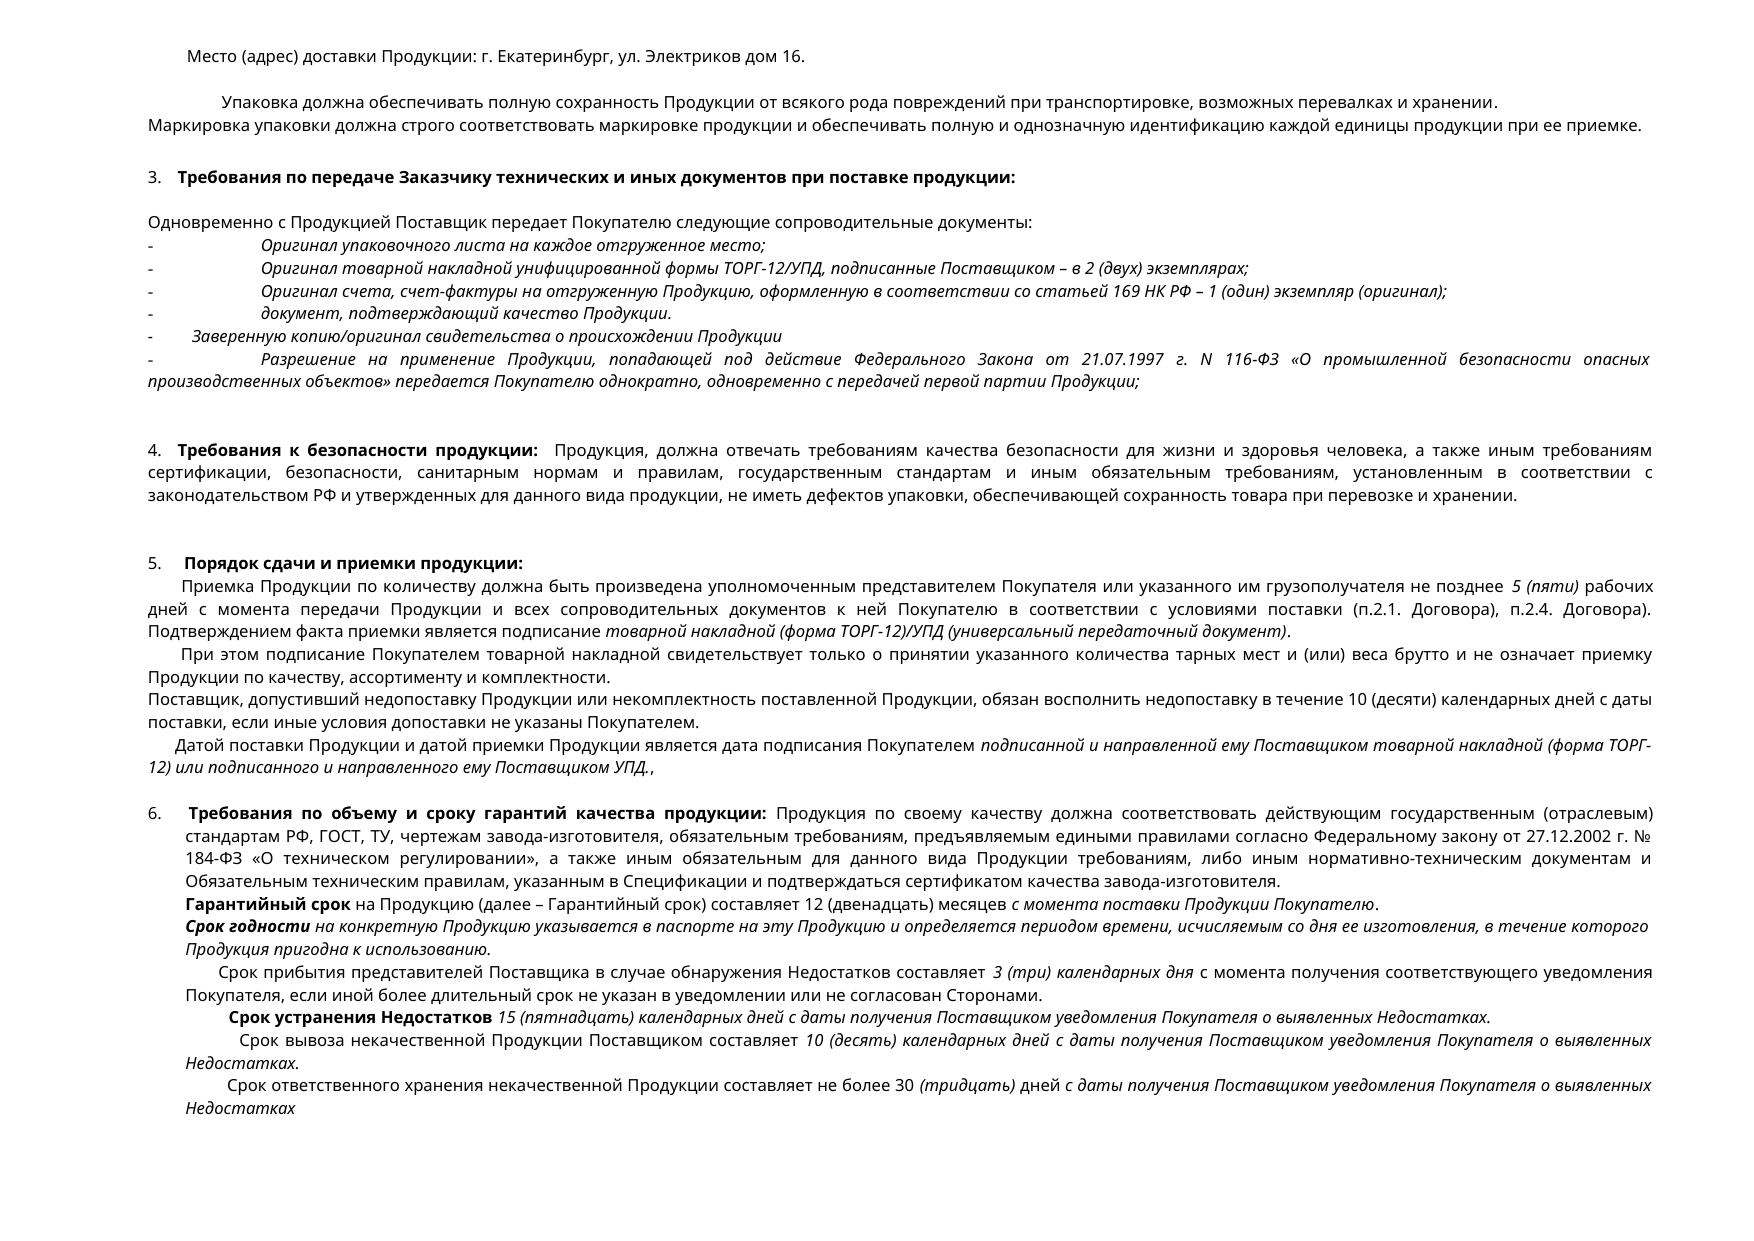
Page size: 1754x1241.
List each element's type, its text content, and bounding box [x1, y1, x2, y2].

list Срок прибытия представителей Поставщика в случае обнаружения Недостатков составляет 3 (три) календарных дня с момента получения соответствующего уведомления Покупателя, если иной более длительный срок не указан в уведомлении или не согласован Сторонами. [185, 960, 1654, 1006]
text Поставщик, допустивший недопоставку Продукции или некомплектность поставленной Продукции, обязан восполнить недопоставку в течение 10 (десяти) календарных дней с даты поставки, если иные условия допоставки не указаны Покупателем. [148, 688, 1654, 733]
list Оригинал счета, счет-фактуры на отгруженную Продукцию, оформленную в соответствии со статьей 169 НК РФ – 1 (один) экземпляр (оригинал); [148, 279, 1654, 302]
list Срок устранения Недостатков 15 (пятнадцать) календарных дней с даты получения Поставщиком уведомления Покупателя о выявленных Недостатках. [185, 1006, 1654, 1028]
list Требования по объему и сроку гарантий качества продукции: Продукция по своему качеству должна соответствовать действующим государственным (отраслевым) стандартам РФ, ГОСТ, ТУ, чертежам завода-изготовителя, обязательным требованиям, предъявляемым едиными правилами согласно Федеральному закону от 27.12.2002 г. № 184-ФЗ «О техническом регулировании», а также иным обязательным для данного вида Продукции требованиям, либо иным нормативно-техническим документам и Обязательным техническим правилам, указанным в Спецификации и подтверждаться сертификатом качества завода-изготовителя. [148, 801, 1654, 892]
text Маркировка упаковки должна строго соответствовать маркировке продукции и обеспечивать полную и однозначную идентификацию каждой единицы продукции при ее приемке. [148, 114, 1654, 136]
text Упаковка должна обеспечивать полную сохранность Продукции от всякого рода повреждений при транспортировке, возможных перевалках и хранении. [148, 91, 1654, 114]
list Срок годности на конкретную Продукцию указывается в паспорте на эту Продукцию и определяется периодом времени, исчисляемым со дня ее изготовления, в течение которого Продукция пригодна к использованию. [185, 915, 1654, 960]
list Гарантийный срок на Продукцию (далее – Гарантийный срок) составляет 12 (двенадцать) месяцев с момента поставки Продукции Покупателю. [185, 892, 1654, 915]
text Место (адрес) доставки Продукции: г. Екатеринбург, ул. Электриков дом 16. [148, 44, 1654, 67]
text - Заверенную копию/оригинал свидетельства о происхождении Продукции [148, 324, 1654, 347]
list Срок ответственного хранения некачественной Продукции составляет не более 30 (тридцать) дней с даты получения Поставщиком уведомления Покупателя о выявленных Недостатках [185, 1074, 1654, 1119]
list документ, подтверждающий качество Продукции. [148, 302, 1654, 324]
list Оригинал упаковочного листа на каждое отгруженное место; [148, 234, 1654, 256]
list Оригинал товарной накладной унифицированной формы ТОРГ-12/УПД, подписанные Поставщиком – в 2 (двух) экземплярах; [148, 256, 1654, 279]
text Одновременно с Продукцией Поставщик передает Покупателю следующие сопроводительные документы: [148, 211, 1654, 234]
list Порядок сдачи и приемки продукции: [148, 552, 1654, 574]
list Разрешение на применение Продукции, попадающей под действие Федерального Закона от 21.07.1997 г. N 116-ФЗ «О промышленной безопасности опасных производственных объектов» передается Покупателю однократно, одновременно с передачей первой партии Продукции; [148, 347, 1654, 393]
list Приемка Продукции по количеству должна быть произведена уполномоченным представителем Покупателя или указанного им грузополучателя не позднее 5 (пяти) рабочих дней с момента передачи Продукции и всех сопроводительных документов к ней Покупателю в соответствии с условиями поставки (п.2.1. Договора), п.2.4. Договора). Подтверждением факта приемки является подписание товарной накладной (форма ТОРГ-12)/УПД (универсальный передаточный документ). [148, 574, 1654, 642]
list Срок вывоза некачественной Продукции Поставщиком составляет 10 (десять) календарных дней с даты получения Поставщиком уведомления Покупателя о выявленных Недостатках. [185, 1028, 1654, 1074]
text При этом подписание Покупателем товарной накладной свидетельствует только о принятии указанного количества тарных мест и (или) веса брутто и не означает приемку Продукции по качеству, ассортименту и комплектности. [148, 642, 1654, 688]
text Датой поставки Продукции и датой приемки Продукции является дата подписания Покупателем подписанной и направленной ему Поставщиком товарной накладной (форма ТОРГ-12) или подписанного и направленного ему Поставщиком УПД., [148, 733, 1654, 779]
list Требования к безопасности продукции: Продукция, должна отвечать требованиям качества безопасности для жизни и здоровья человека, а также иным требованиям сертификации, безопасности, санитарным нормам и правилам, государственным стандартам и иным обязательным требованиям, установленным в соответствии с законодательством РФ и утвержденных для данного вида продукции, не иметь дефектов упаковки, обеспечивающей сохранность товара при перевозке и хранении. [148, 438, 1654, 506]
list Требования по передаче Заказчику технических и иных документов при поставке продукции: [148, 166, 1654, 188]
